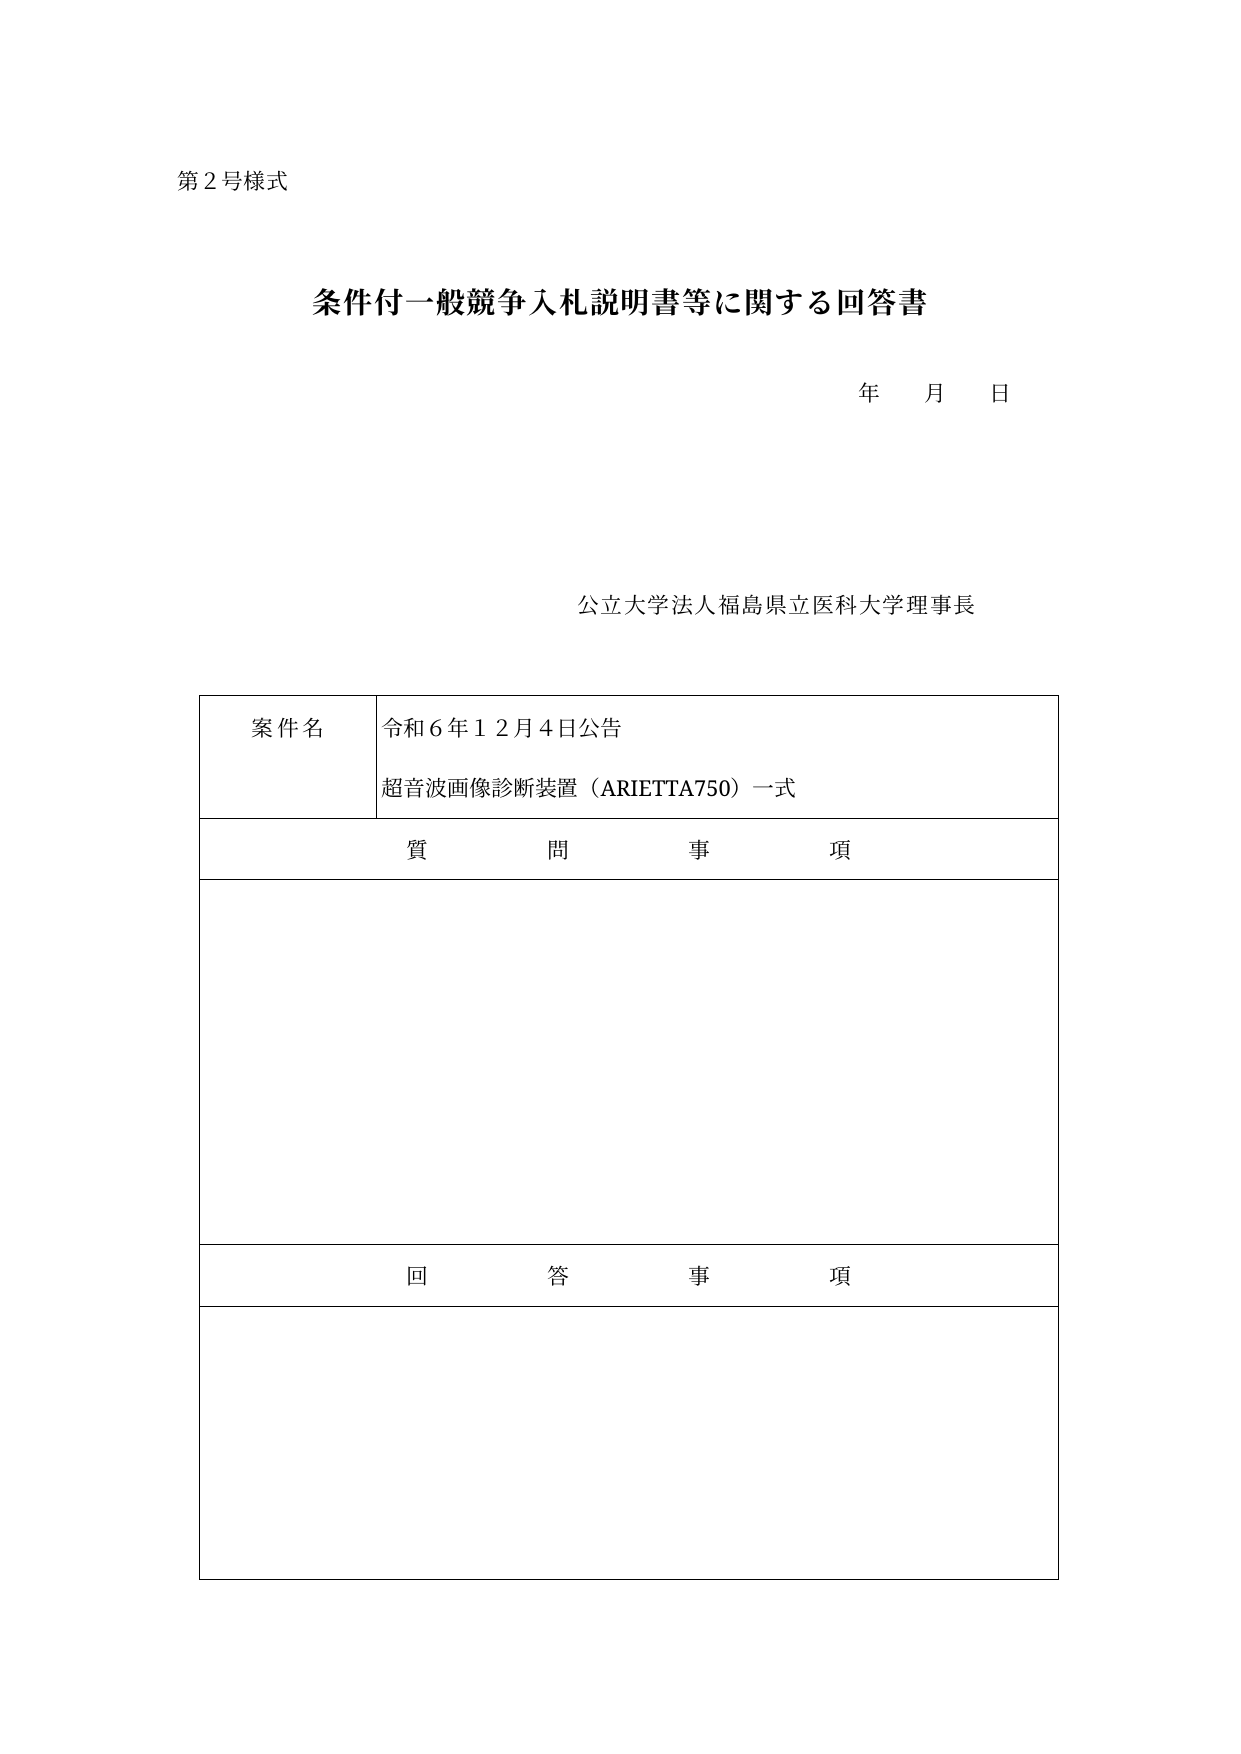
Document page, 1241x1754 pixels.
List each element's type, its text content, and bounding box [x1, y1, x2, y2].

text 公立大学法人福島県立医科大学理事長 [177, 574, 1063, 634]
table_cell [200, 1307, 1058, 1579]
table_header 令和６年１２月４日公告 超音波画像診断装置（ARIETTA750）一式 [377, 696, 1058, 817]
table_cell 回 答 事 項 [200, 1245, 1058, 1306]
text 年 月 日 [177, 362, 1063, 422]
table_header 案件名 [200, 696, 376, 817]
table_cell [200, 880, 1058, 1244]
text 条件付一般競争入札説明書等に関する回答書 [177, 271, 1063, 331]
text 第２号様式 [177, 149, 1063, 210]
table_cell 質 問 事 項 [200, 819, 1058, 879]
